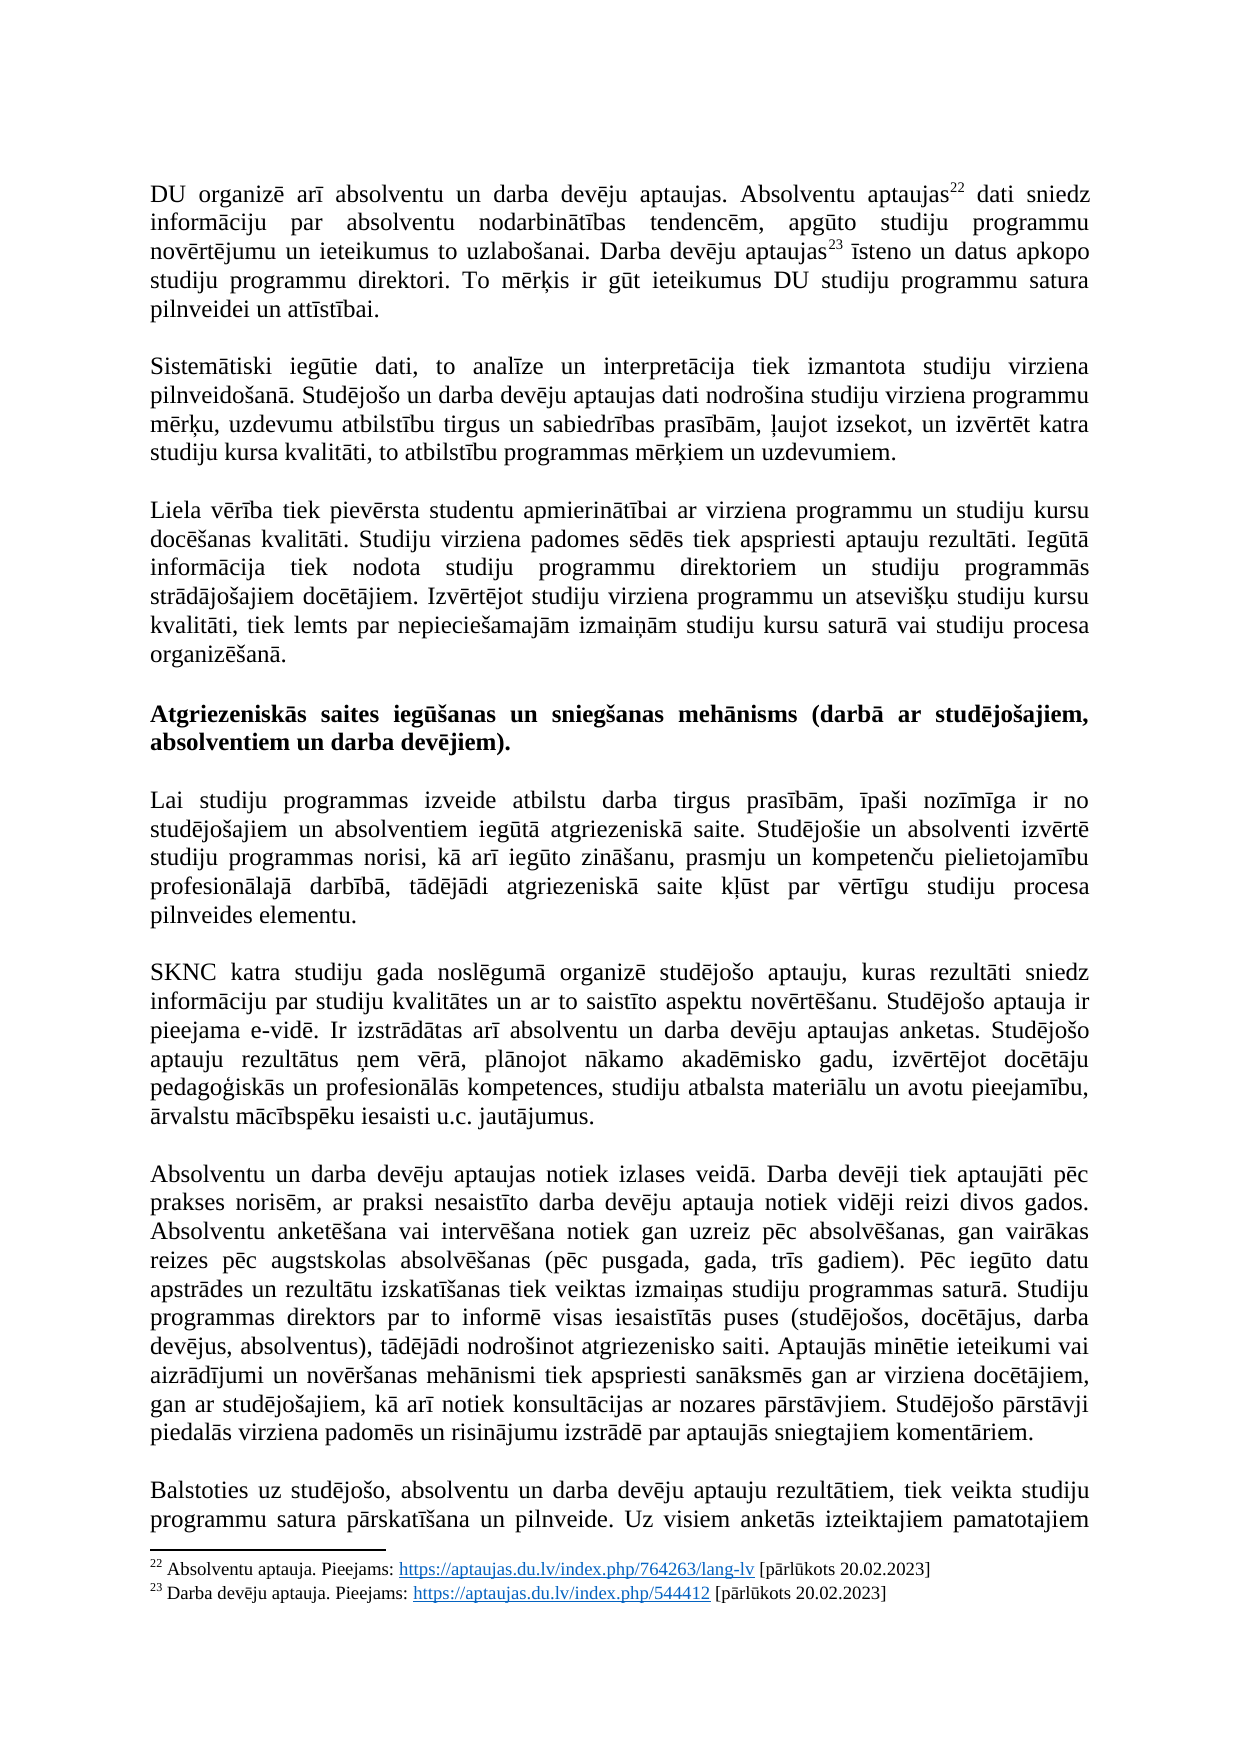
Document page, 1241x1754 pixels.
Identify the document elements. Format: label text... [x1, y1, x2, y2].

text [150, 1475, 1090, 1532]
text DU organizē arī absolventu un darba devēju aptaujas. Absolventu aptaujas dati sniedz informāciju par absolventu nodarbinātības tendencēm, apgūto studiju programmu novērtējumu un ieteikumus to uzlabošanai. Darba devēju aptaujas īsteno un datus apkopo studiju programmu direktori. To mērķis ir gūt ieteikumus DU studiju programmu satura pilnveidei un attīstībai. [150, 179, 1090, 322]
text Sistemātiski iegūtie dati, to analīze un interpretācija tiek izmantota studiju virziena pilnveidošanā. Studējošo un darba devēju aptaujas dati nodrošina studiju virziena programmu mērķu, uzdevumu atbilstību tirgus un sabiedrības prasībām, ļaujot izsekot, un izvērtēt katra studiju kursa kvalitāti, to atbilstību programmas mērķiem un uzdevumiem. [150, 351, 1090, 466]
text Absolventu un darba devēju aptaujas notiek izlases veidā. Darba devēji tiek aptaujāti pēc prakses norisēm, ar praksi nesaistīto darba devēju aptauja notiek vidēji reizi divos gados. Absolventu anketēšana vai intervēšana notiek gan uzreiz pēc absolvēšanas, gan vairākas reizes pēc augstskolas absolvēšanas (pēc pusgada, gada, trīs gadiem). Pēc iegūto datu apstrādes un rezultātu izskatīšanas tiek veiktas izmaiņas studiju programmas saturā. Studiju programmas direktors par to informē visas iesaistītās puses (studējošos, docētājus, darba devējus, absolventus), tādējādi nodrošinot atgriezenisko saiti. Aptaujās minētie ieteikumi vai aizrādījumi un novēršanas mehānismi tiek apspriesti sanāksmēs gan ar virziena docētājiem, gan ar studējošajiem, kā arī notiek konsultācijas ar nozares pārstāvjiem. Studējošo pārstāvji piedalās virziena padomēs un risinājumu izstrādē par aptaujās sniegtajiem komentāriem. [150, 1159, 1090, 1446]
text Liela vērība tiek pievērsta studentu apmierinātībai ar virziena programmu un studiju kursu docēšanas kvalitāti. Studiju virziena padomes sēdēs tiek apspriesti aptauju rezultāti. Iegūtā informācija tiek nodota studiju programmu direktoriem un studiju programmās strādājošajiem docētājiem. Izvērtējot studiju virziena programmu un atsevišķu studiju kursu kvalitāti, tiek lemts par nepieciešamajām izmaiņām studiju kursu saturā vai studiju procesa organizēšanā. [150, 495, 1090, 699]
text Lai studiju programmas izveide atbilstu darba tirgus prasībām, īpaši nozīmīga ir no studējošajiem un absolventiem iegūtā atgriezeniskā saite. Studējošie un absolventi izvērtē studiju programmas norisi, kā arī iegūto zināšanu, prasmju un kompetenču pielietojamību profesionālajā darbībā, tādējādi atgriezeniskā saite kļūst par vērtīgu studiju procesa pilnveides elementu. [150, 785, 1090, 929]
text SKNC katra studiju gada noslēgumā organizē studējošo aptauju, kuras rezultāti sniedz informāciju par studiju kvalitātes un ar to saistīto aspektu novērtēšanu. Studējošo aptauja ir pieejama e-vidē. Ir izstrādātas arī absolventu un darba devēju aptaujas anketas. Studējošo aptauju rezultātus ņem vērā, plānojot nākamo akadēmisko gadu, izvērtējot docētāju pedagoģiskās un profesionālās kompetences, studiju atbalsta materiālu un avotu pieejamību, ārvalstu mācībspēku iesaisti u.c. jautājumus. [150, 957, 1090, 1130]
text Atgriezeniskās saites iegūšanas un sniegšanas mehānisms (darbā ar studējošajiem, absolventiem un darba devējiem). [150, 699, 1090, 756]
